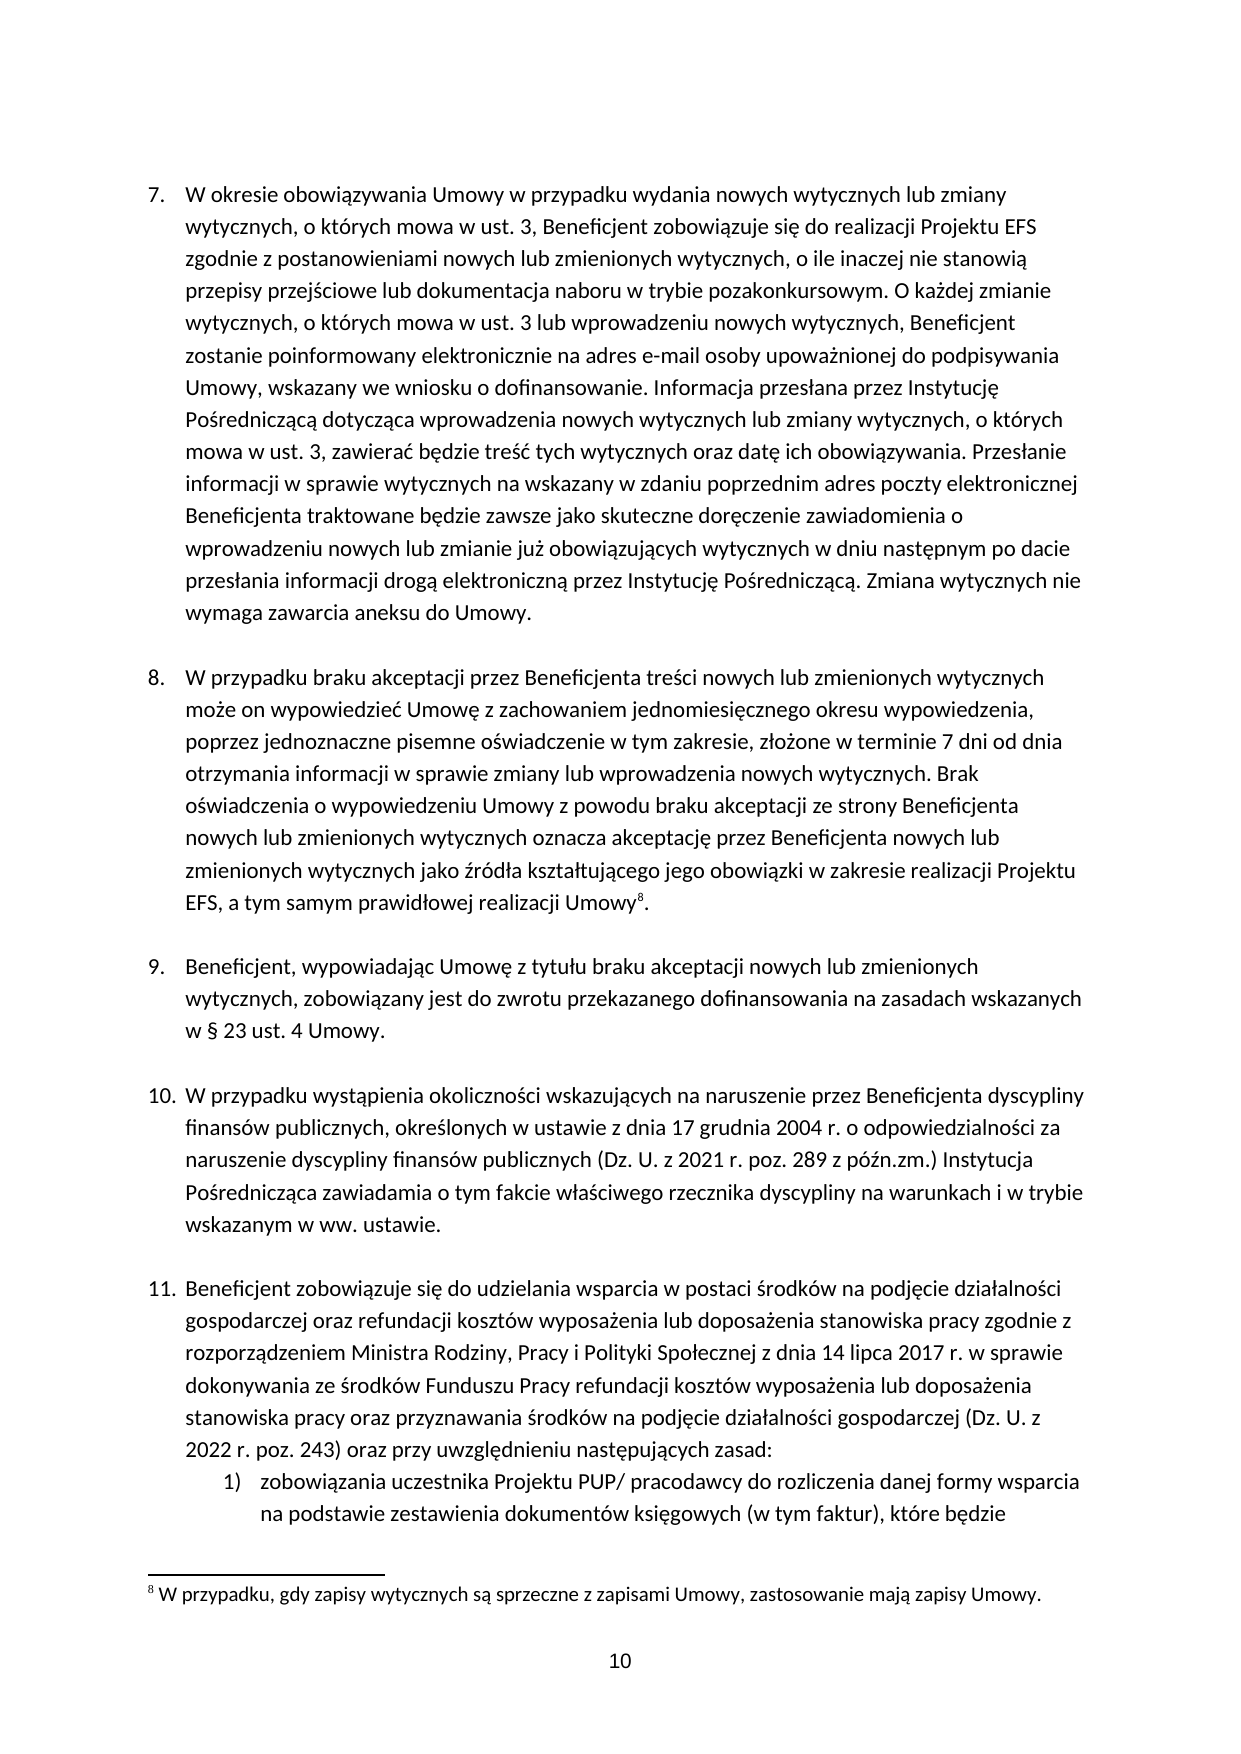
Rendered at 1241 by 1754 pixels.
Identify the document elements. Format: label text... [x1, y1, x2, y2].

list W okresie obowiązywania Umowy w przypadku wydania nowych wytycznych lub zmiany wytycznych, o których mowa w ust. 3, Beneficjent zobowiązuje się do realizacji Projektu EFS zgodnie z postanowieniami nowych lub zmienionych wytycznych, o ile inaczej nie stanowią przepisy przejściowe lub dokumentacja naboru w trybie pozakonkursowym. O każdej zmianie wytycznych, o których mowa w ust. 3 lub wprowadzeniu nowych wytycznych, Beneficjent zostanie poinformowany elektronicznie na adres e-mail osoby upoważnionej do podpisywania Umowy, wskazany we wniosku o dofinansowanie. Informacja przesłana przez Instytucję Pośredniczącą dotycząca wprowadzenia nowych wytycznych lub zmiany wytycznych, o których mowa w ust. 3, zawierać będzie treść tych wytycznych oraz datę ich obowiązywania. Przesłanie informacji w sprawie wytycznych na wskazany w zdaniu poprzednim adres poczty elektronicznej Beneficjenta traktowane będzie zawsze jako skuteczne doręczenie zawiadomienia o wprowadzeniu nowych lub zmianie już obowiązujących wytycznych w dniu następnym po dacie przesłania informacji drogą elektroniczną przez Instytucję Pośredniczącą. Zmiana wytycznych nie wymaga zawarcia aneksu do Umowy. [148, 180, 1093, 626]
list Beneficjent zobowiązuje się do udzielania wsparcia w postaci środków na podjęcie działalności gospodarczej oraz refundacji kosztów wyposażenia lub doposażenia stanowiska pracy zgodnie z rozporządzeniem Ministra Rodziny, Pracy i Polityki Społecznej z dnia 14 lipca 2017 r. w sprawie dokonywania ze środków Funduszu Pracy refundacji kosztów wyposażenia lub doposażenia stanowiska pracy oraz przyznawania środków na podjęcie działalności gospodarczej (Dz. U. z 2022 r. poz. 243) oraz przy uwzględnieniu następujących zasad: [148, 1274, 1093, 1463]
list W przypadku wystąpienia okoliczności wskazujących na naruszenie przez Beneficjenta dyscypliny finansów publicznych, określonych w ustawie z dnia 17 grudnia 2004 r. o odpowiedzialności za naruszenie dyscypliny finansów publicznych (Dz. U. z 2021 r. poz. 289 z późn.zm.) Instytucja Pośrednicząca zawiadamia o tym fakcie właściwego rzecznika dyscypliny na warunkach i w trybie wskazanym w ww. ustawie. [148, 1081, 1093, 1238]
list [223, 1467, 1093, 1527]
list Beneficjent, wypowiadając Umowę z tytułu braku akceptacji nowych lub zmienionych wytycznych, zobowiązany jest do zwrotu przekazanego dofinansowania na zasadach wskazanych w § 23 ust. 4 Umowy. [148, 952, 1093, 1045]
list W przypadku braku akceptacji przez Beneficjenta treści nowych lub zmienionych wytycznych może on wypowiedzieć Umowę z zachowaniem jednomiesięcznego okresu wypowiedzenia, poprzez jednoznaczne pisemne oświadczenie w tym zakresie, złożone w terminie 7 dni od dnia otrzymania informacji w sprawie zmiany lub wprowadzenia nowych wytycznych. Brak oświadczenia o wypowiedzeniu Umowy z powodu braku akceptacji ze strony Beneficjenta nowych lub zmienionych wytycznych oznacza akceptację przez Beneficjenta nowych lub zmienionych wytycznych jako źródła kształtującego jego obowiązki w zakresie realizacji Projektu EFS, a tym samym prawidłowej realizacji Umowy. [148, 663, 1093, 916]
